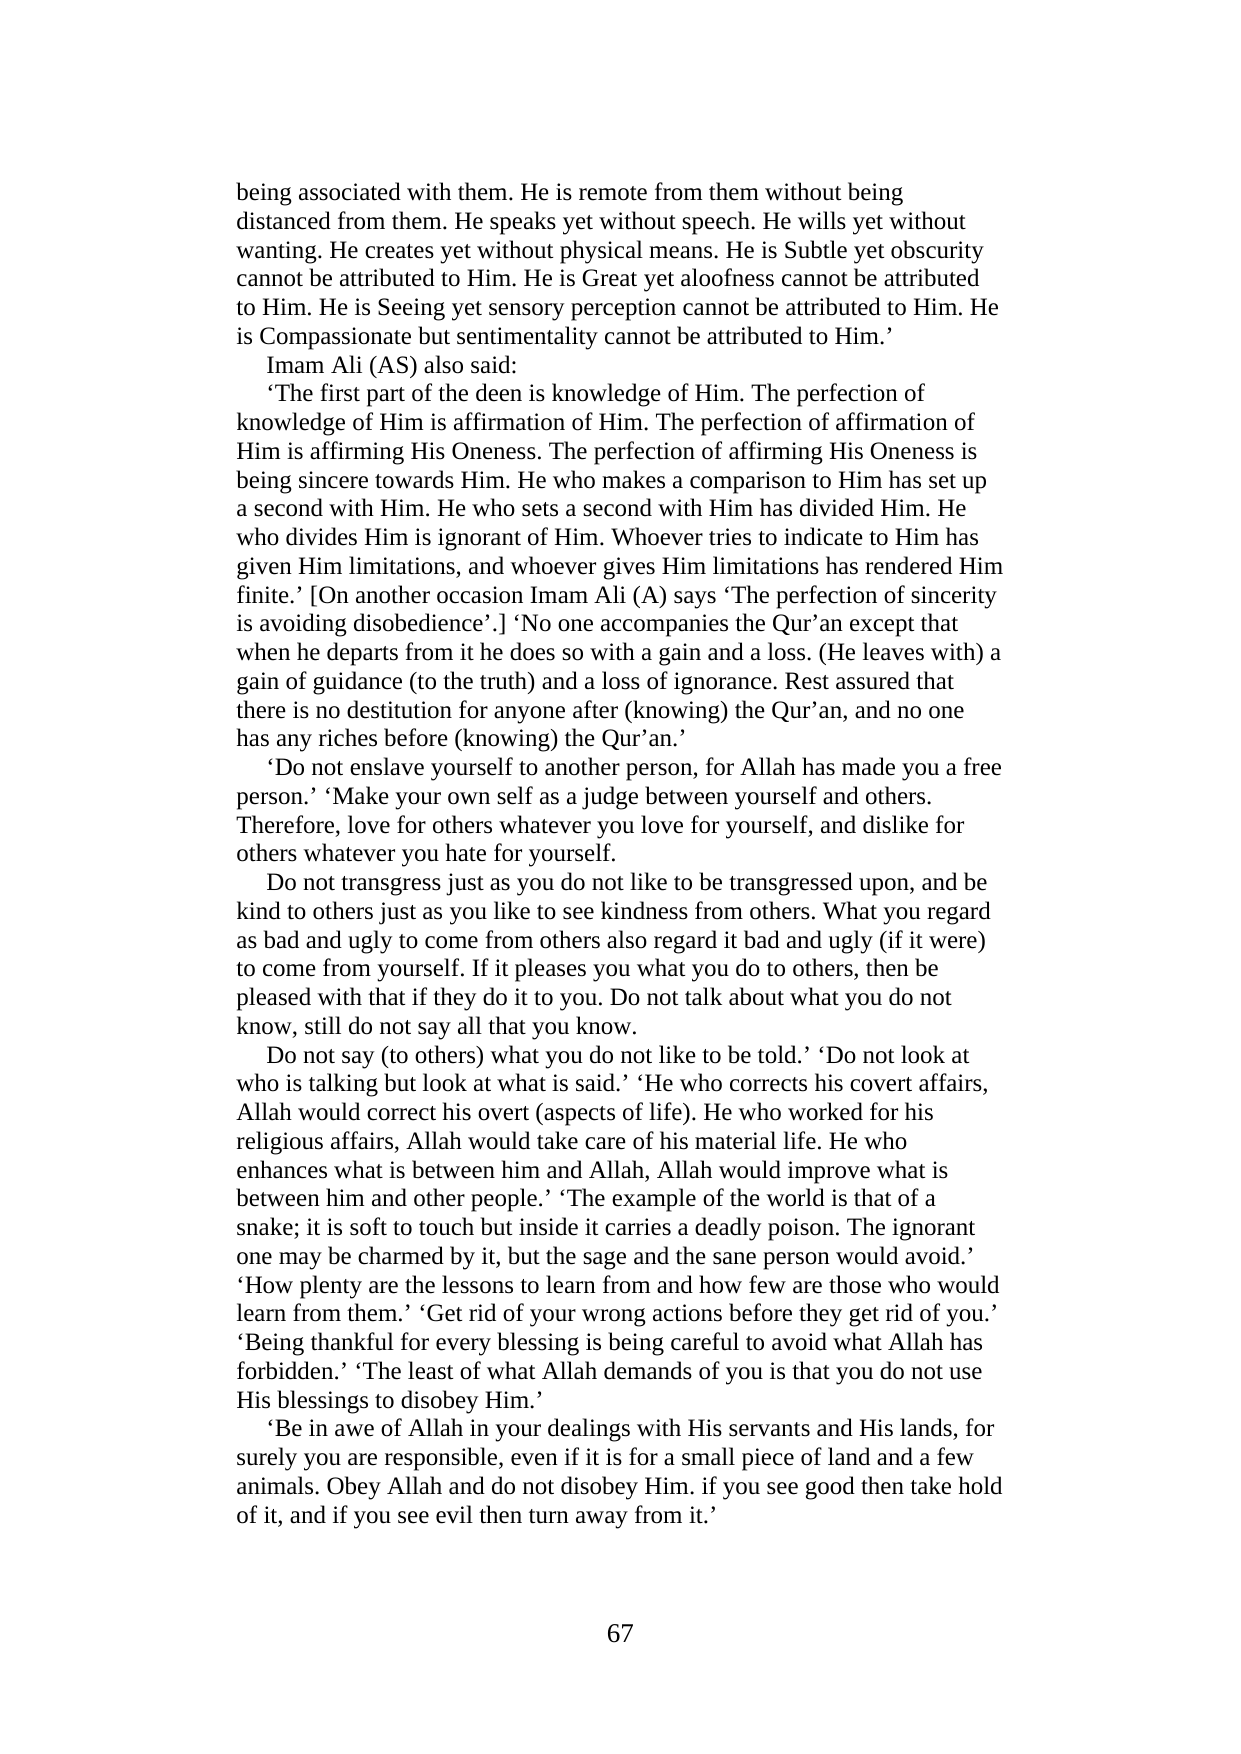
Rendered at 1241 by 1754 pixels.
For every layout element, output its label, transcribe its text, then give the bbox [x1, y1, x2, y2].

text ‘Be in awe of Allah in your dealings with His servants and His lands, for surely you are responsible, even if it is for a small piece of land and a few animals. Obey Allah and do not disobey Him. if you see good then take hold of it, and if you see evil then turn away from it.’ [236, 1413, 1004, 1528]
text ‘The first part of the deen is knowledge of Him. The perfection of knowledge of Him is affirmation of Him. The perfection of affirmation of Him is affirming His Oneness. The perfection of affirming His Oneness is being sincere towards Him. He who makes a comparison to Him has set up a second with Him. He who sets a second with Him has divided Him. He who divides Him is ignorant of Him. Whoever tries to indicate to Him has given Him limitations, and whoever gives Him limitations has rendered Him finite.’ [On another occasion Imam Ali (A) says ‘The perfection of sincerity is avoiding disobedience’.] ‘No one accompanies the Qur’an except that when he departs from it he does so with a gain and a loss. (He leaves with) a gain of guidance (to the truth) and a loss of ignorance. Rest assured that there is no destitution for anyone after (knowing) the Qur’an, and no one has any riches before (knowing) the Qur’an.’ [236, 378, 1004, 752]
text Do not transgress just as you do not like to be transgressed upon, and be kind to others just as you like to see kindness from others. What you regard as bad and ugly to come from others also regard it bad and ugly (if it were) to come from yourself. If it pleases you what you do to others, then be pleased with that if they do it to you. Do not talk about what you do not know, still do not say all that you know. [236, 867, 1004, 1040]
text Do not say (to others) what you do not like to be told.’ ‘Do not look at who is talking but look at what is said.’ ‘He who corrects his covert affairs, Allah would correct his overt (aspects of life). He who worked for his religious affairs, Allah would take care of his material life. He who enhances what is between him and Allah, Allah would improve what is between him and other people.’ ‘The example of the world is that of a snake; it is soft to touch but inside it carries a deadly poison. The ignorant one may be charmed by it, but the sage and the sane person would avoid.’ ‘How plenty are the lessons to learn from and how few are those who would learn from them.’ ‘Get rid of your wrong actions before they get rid of you.’ ‘Being thankful for every blessing is being careful to avoid what Allah has forbidden.’ ‘The least of what Allah demands of you is that you do not use His blessings to disobey Him.’ [236, 1040, 1004, 1413]
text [236, 177, 1004, 350]
text ‘Do not enslave yourself to another person, for Allah has made you a free person.’ ‘Make your own self as a judge between yourself and others. Therefore, love for others whatever you love for yourself, and dislike for others whatever you hate for yourself. [236, 752, 1004, 867]
text Imam Ali (AS) also said: [236, 350, 1004, 378]
